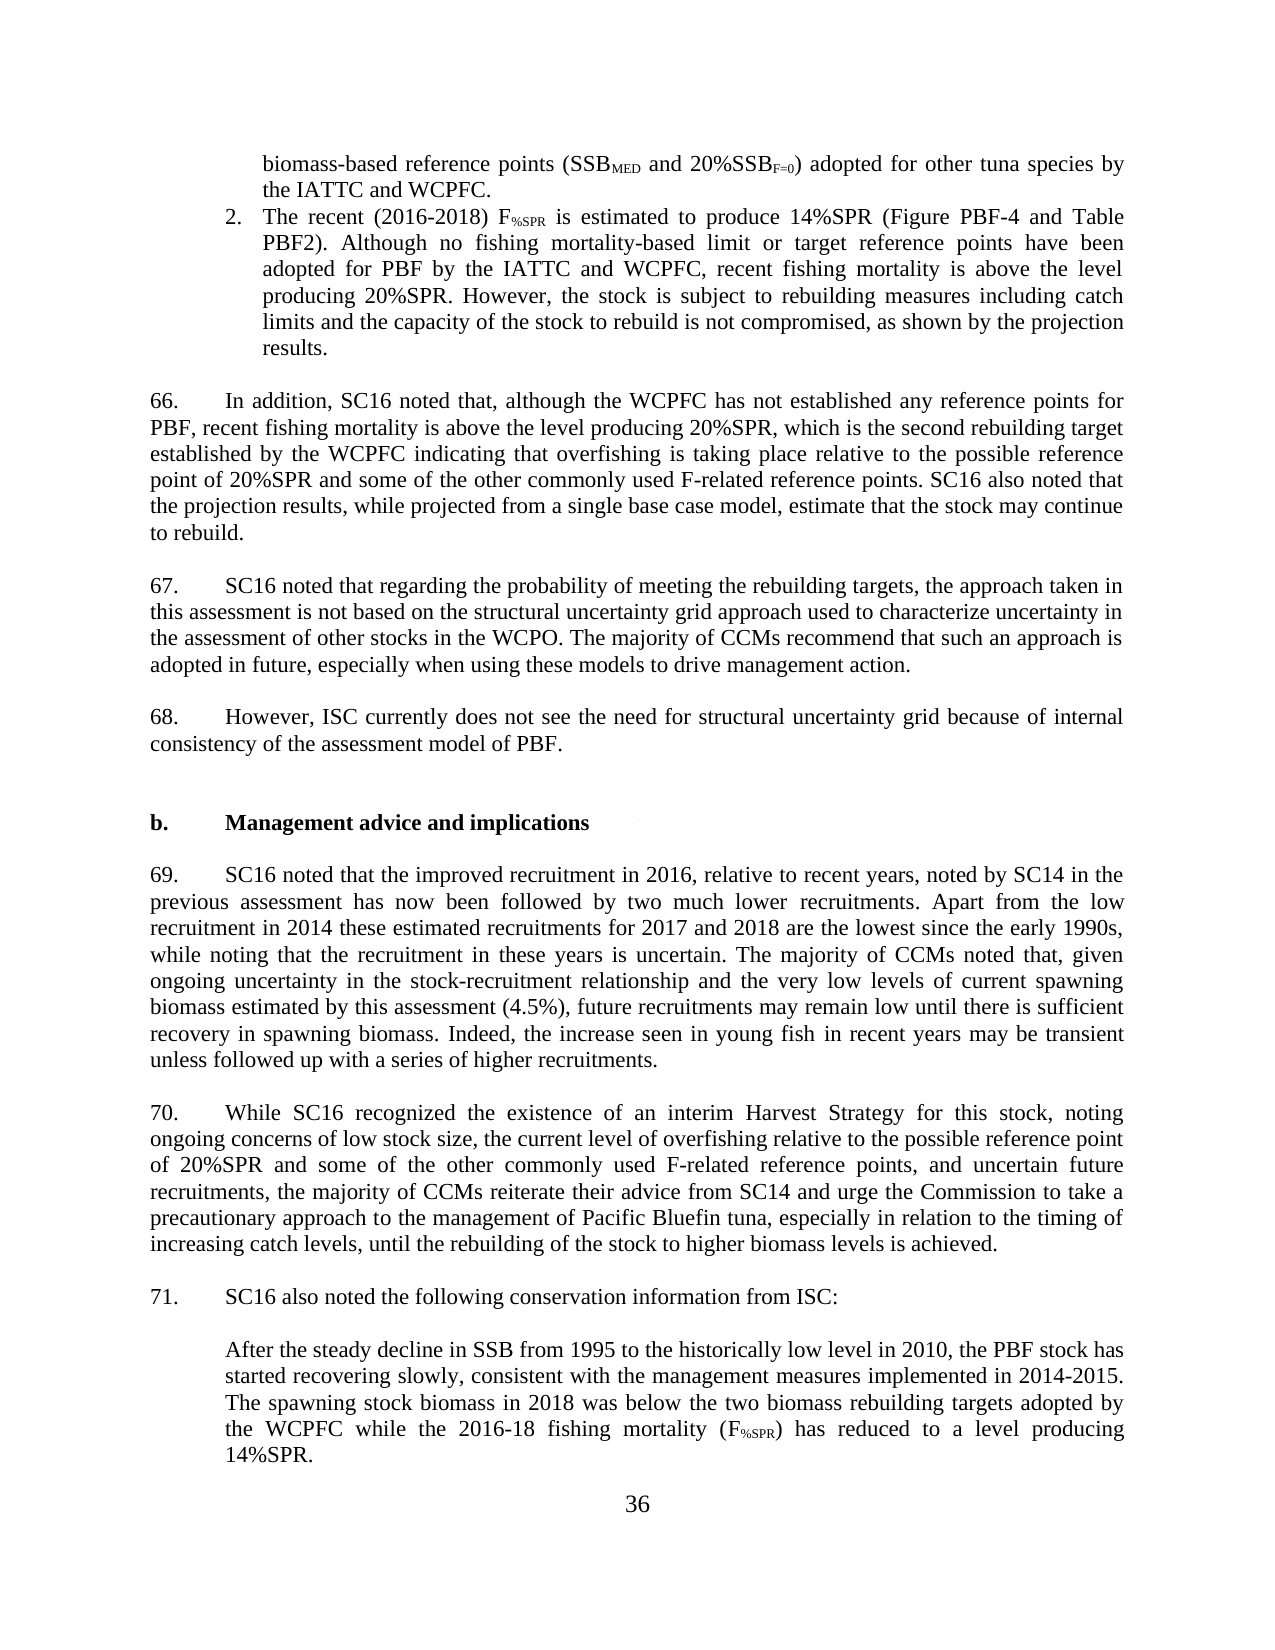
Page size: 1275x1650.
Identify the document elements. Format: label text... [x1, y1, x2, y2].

text While SC16 recognized the existence of an interim Harvest Strategy for this stock, noting ongoing concerns of low stock size, the current level of overfishing relative to the possible reference point of 20%SPR and some of the other commonly used F-related reference points, and uncertain future recruitments, the majority of CCMs reiterate their advice from SC14 and urge the Commission to take a precautionary approach to the management of Pacific Bluefin tuna, especially in relation to the timing of increasing catch levels, until the rebuilding of the stock to higher biomass levels is achieved. [150, 1099, 1125, 1257]
text SC16 also noted the following conservation information from ISC: [150, 1283, 1125, 1309]
list The recent (2016-2018) F%SPR is estimated to produce 14%SPR (Figure PBF-4 and Table PBF2). Although no fishing mortality-based limit or target reference points have been adopted for PBF by the IATTC and WCPFC, recent fishing mortality is above the level producing 20%SPR. However, the stock is subject to rebuilding measures including catch limits and the capacity of the stock to rebuild is not compromised, as shown by the projection results. [225, 203, 1125, 361]
text However, ISC currently does not see the need for structural uncertainty grid because of internal consistency of the assessment model of PBF. [150, 703, 1125, 756]
text After the steady decline in SSB from 1995 to the historically low level in 2010, the PBF stock has started recovering slowly, consistent with the management measures implemented in 2014-2015. The spawning stock biomass in 2018 was below the two biomass rebuilding targets adopted by the WCPFC while the 2016-18 fishing mortality (F%SPR) has reduced to a level producing 14%SPR. [225, 1336, 1125, 1468]
list Management advice and implications [150, 809, 1125, 835]
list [225, 150, 1125, 203]
text SC16 noted that the improved recruitment in 2016, relative to recent years, noted by SC14 in the previous assessment has now been followed by two much lower recruitments. Apart from the low recruitment in 2014 these estimated recruitments for 2017 and 2018 are the lowest since the early 1990s, while noting that the recruitment in these years is uncertain. The majority of CCMs noted that, given ongoing uncertainty in the stock-recruitment relationship and the very low levels of current spawning biomass estimated by this assessment (4.5%), future recruitments may remain low until there is sufficient recovery in spawning biomass. Indeed, the increase seen in young fish in recent years may be transient unless followed up with a series of higher recruitments. [150, 862, 1125, 1072]
text SC16 noted that regarding the probability of meeting the rebuilding targets, the approach taken in this assessment is not based on the structural uncertainty grid approach used to characterize uncertainty in the assessment of other stocks in the WCPO. The majority of CCMs recommend that such an approach is adopted in future, especially when using these models to drive management action. [150, 572, 1125, 677]
text In addition, SC16 noted that, although the WCPFC has not established any reference points for PBF, recent fishing mortality is above the level producing 20%SPR, which is the second rebuilding target established by the WCPFC indicating that overfishing is taking place relative to the possible reference point of 20%SPR and some of the other commonly used F-related reference points. SC16 also noted that the projection results, while projected from a single base case model, estimate that the stock may continue to rebuild. [150, 387, 1125, 545]
